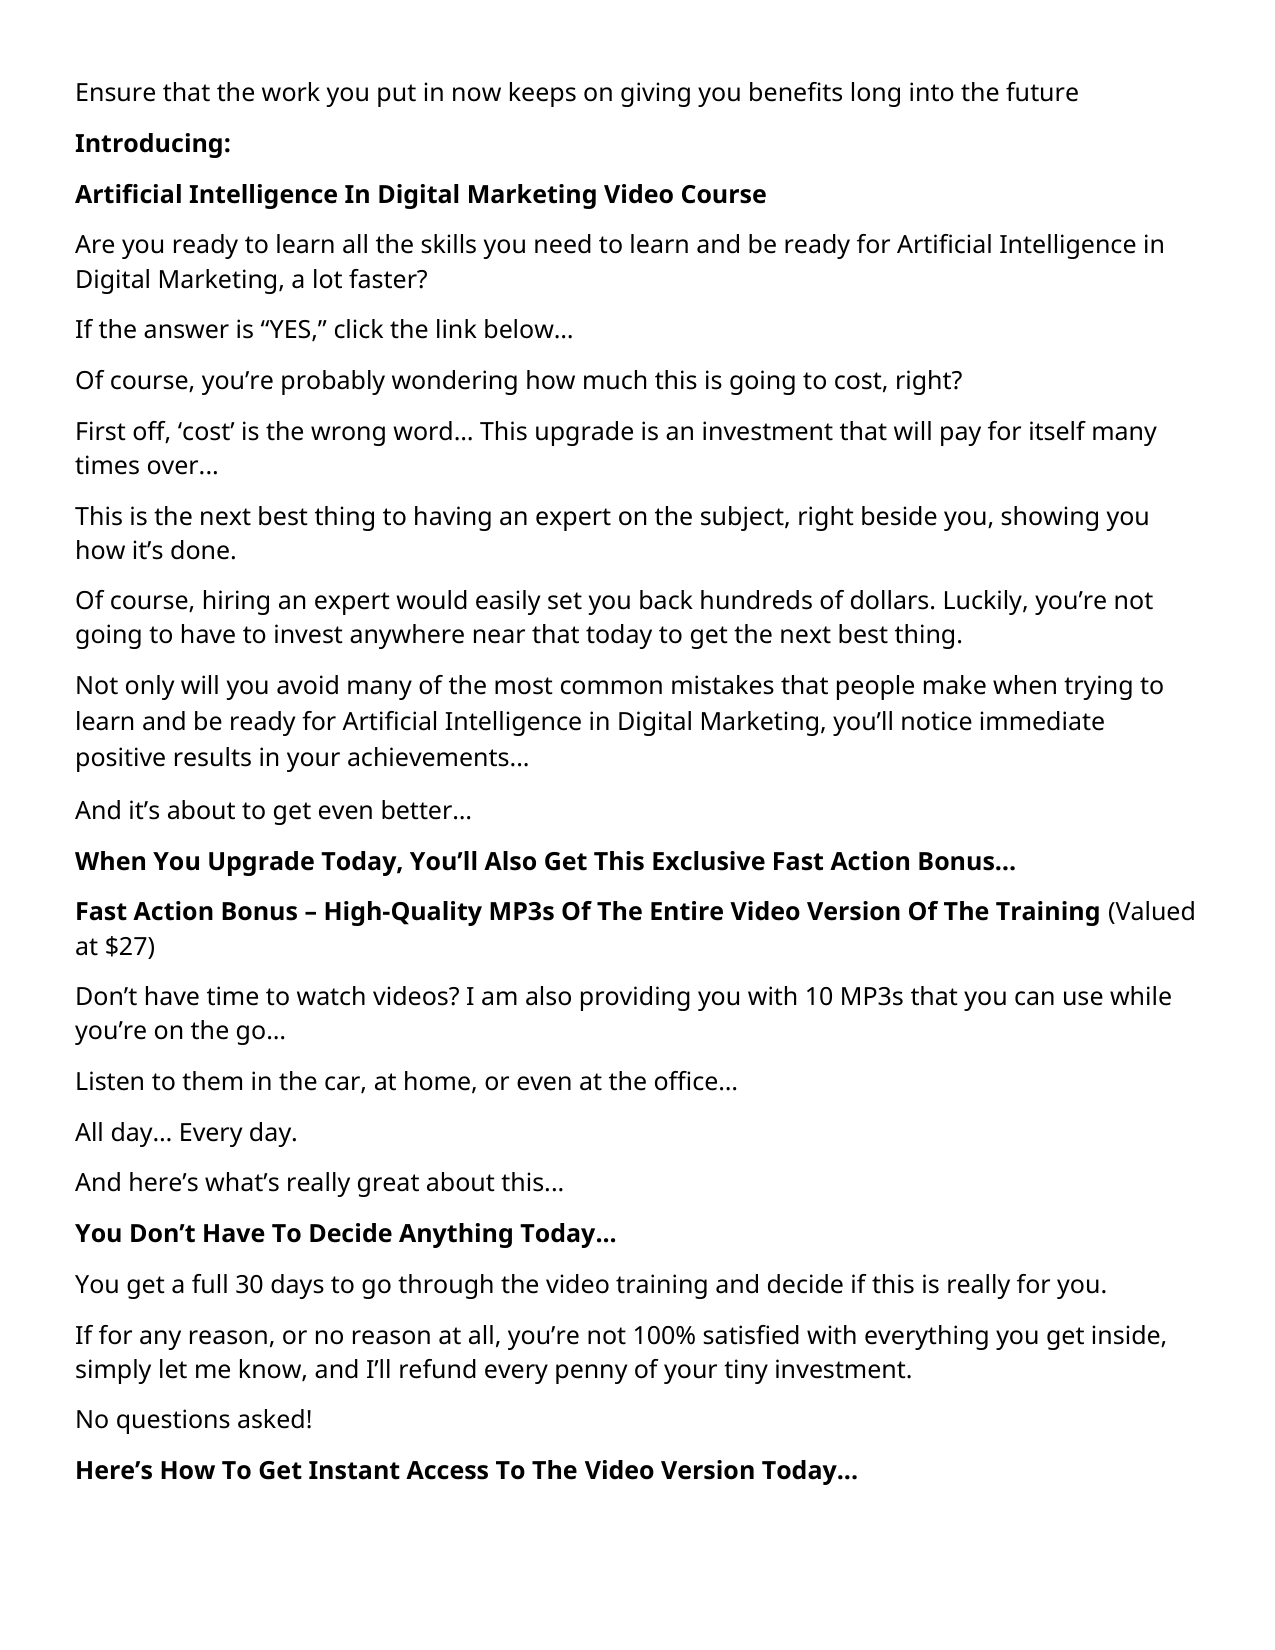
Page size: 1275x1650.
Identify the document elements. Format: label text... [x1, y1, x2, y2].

text First off, ‘cost’ is the wrong word… This upgrade is an investment that will pay for itself many times over... [75, 413, 1200, 482]
text Are you ready to learn all the skills you need to learn and be ready for Artificial Intelligence in Digital Marketing, a lot faster? [75, 227, 1200, 295]
text Listen to them in the car, at home, or even at the office… [75, 1064, 1200, 1098]
text Of course, hiring an expert would easily set you back hundreds of dollars. Luckily, you’re not going to have to invest anywhere near that today to get the next best thing. [75, 583, 1200, 651]
text Ensure that the work you put in now keeps on giving you benefits long into the future [75, 75, 1200, 109]
text Artificial Intelligence In Digital Marketing Video Course [75, 176, 1200, 211]
text You get a full 30 days to go through the video training and decide if this is really for you. [75, 1267, 1200, 1301]
text Fast Action Bonus – High-Quality MP3s Of The Entire Video Version Of The Training (Valued at $27) [75, 894, 1200, 962]
text Not only will you avoid many of the most common mistakes that people make when trying to learn and be ready for Artificial Intelligence in Digital Marketing, you’ll notice immediate positive results in your achievements... [75, 668, 1200, 774]
text Of course, you’re probably wondering how much this is going to cost, right? [75, 363, 1200, 397]
text When You Upgrade Today, You’ll Also Get This Exclusive Fast Action Bonus… [75, 843, 1200, 877]
text All day… Every day. [75, 1114, 1200, 1148]
text If the answer is “YES,” click the link below… [75, 312, 1200, 346]
text No questions asked! [75, 1402, 1200, 1436]
text Don’t have time to watch videos? I am also providing you with 10 MP3s that you can use while you’re on the go… [75, 979, 1200, 1047]
text You Don’t Have To Decide Anything Today... [75, 1216, 1200, 1250]
text Here’s How To Get Instant Access To The Video Version Today... [75, 1453, 1200, 1487]
text And here’s what’s really great about this... [75, 1165, 1200, 1199]
text And it’s about to get even better… [75, 793, 1200, 827]
text Introducing: [75, 126, 1200, 160]
text This is the next best thing to having an expert on the subject, right beside you, showing you how it’s done. [75, 498, 1200, 566]
text If for any reason, or no reason at all, you’re not 100% satisfied with everything you get inside, simply let me know, and I’ll refund every penny of your tiny investment. [75, 1317, 1200, 1385]
